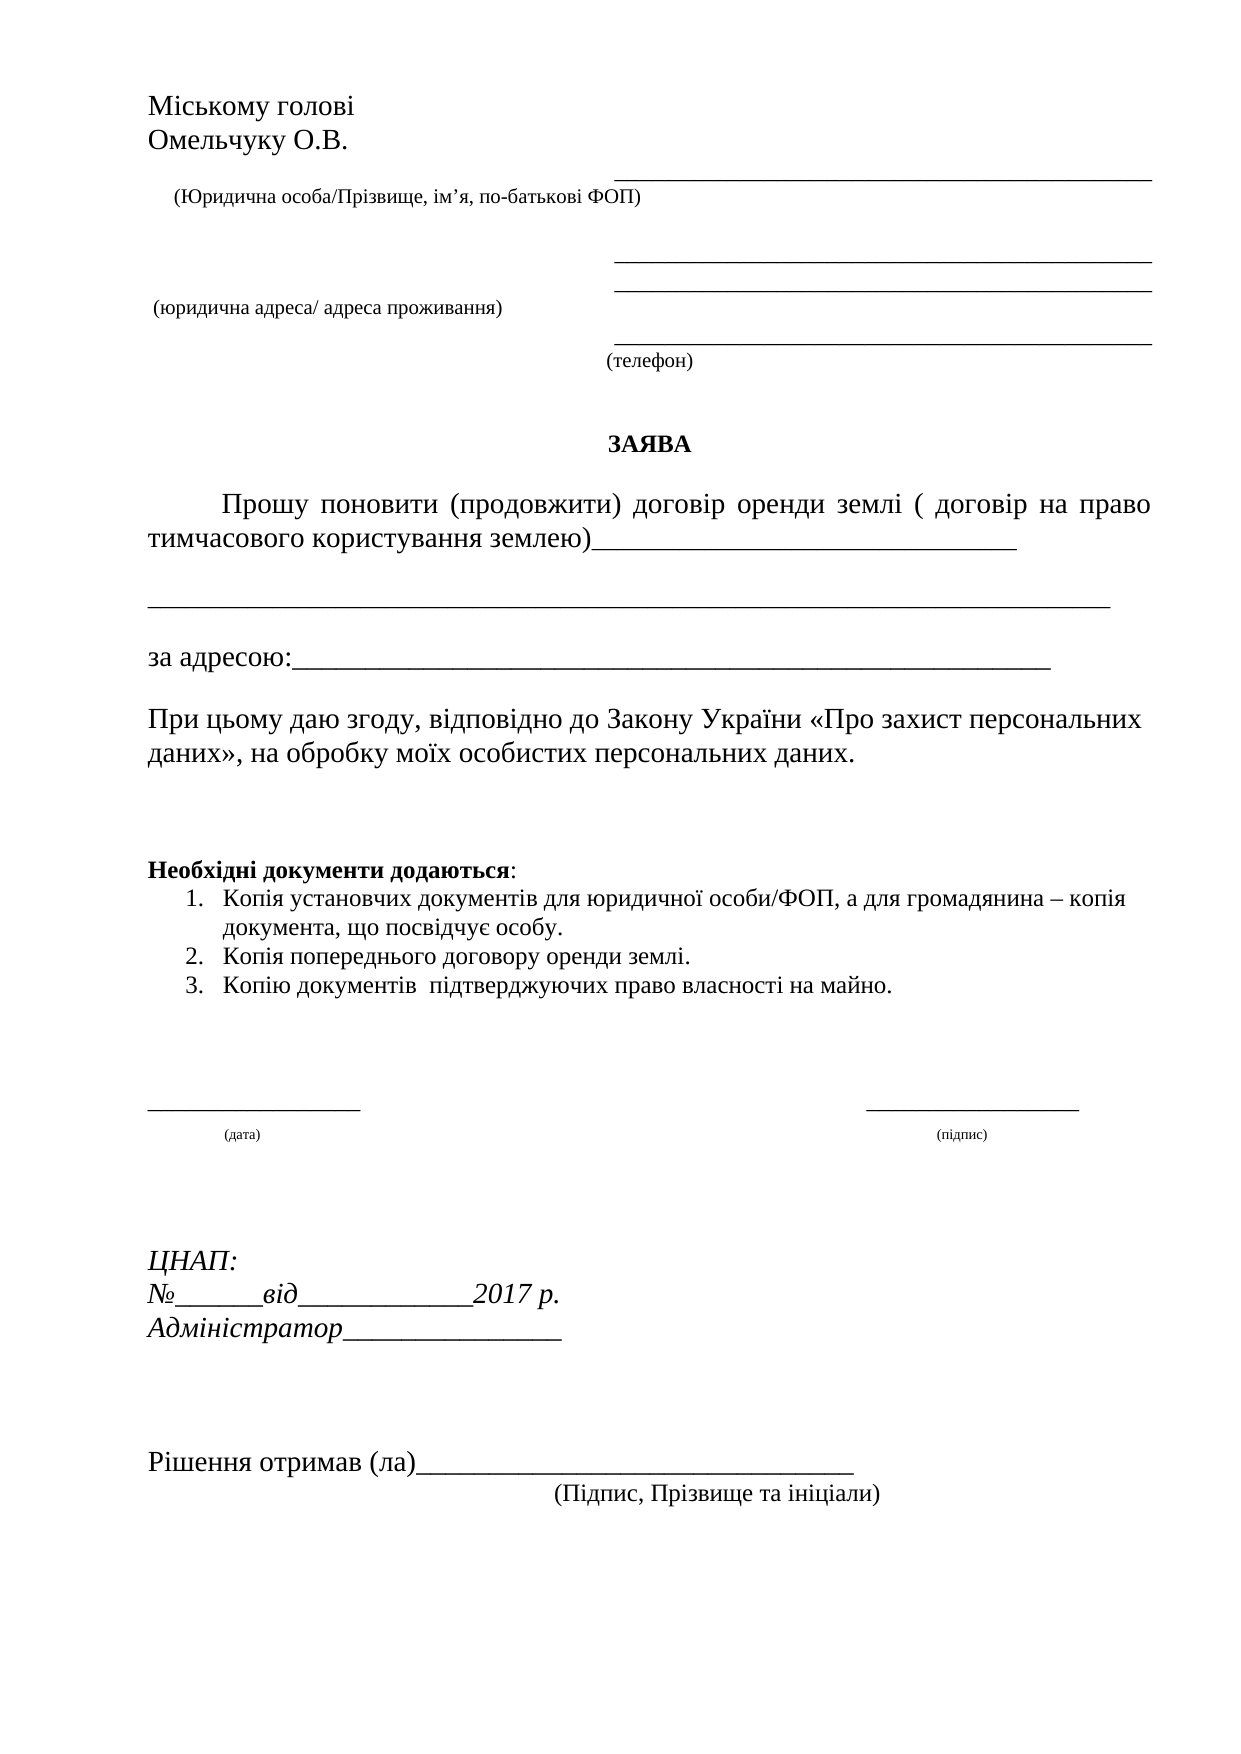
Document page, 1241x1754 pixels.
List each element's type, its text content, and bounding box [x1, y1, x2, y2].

text (телефон) [148, 347, 1152, 372]
text ___________________________________________ [148, 208, 1152, 266]
text Міському голові [148, 88, 1152, 122]
text (Юридична особа/Прізвище, ім’я, по-батькові ФОП) [148, 184, 1152, 208]
text Омельчуку О.В. [148, 122, 1152, 156]
text (юридична адреса/ адреса проживання) [148, 295, 1152, 319]
text Необхідні документи додаються: [148, 855, 1152, 883]
text ЦНАП: [148, 1243, 1152, 1276]
list Копія установчих документів для юридичної особи/ФОП, а для громадянина – копія документа, що посвідчує особу. [185, 883, 1152, 941]
list Копія попереднього договору оренди землі. [185, 941, 1152, 970]
text №______від____________2017 р. [148, 1276, 1152, 1310]
text Прошу поновити (продовжити) договір оренди землі ( договір на право тимчасового користування землею)__________________________________ [148, 487, 1152, 554]
text Рішення отримав (ла)______________________________ [148, 1444, 1152, 1478]
text ___________________________________________ [148, 266, 1152, 295]
list Копію документів підтверджуючих право власності на майно. [185, 970, 1152, 998]
text ___________________________________________ [148, 319, 1152, 347]
text _________________ _________________ [148, 1085, 1152, 1113]
text ___________________________________________ [148, 156, 1152, 184]
text за адресою:____________________________________________________ [148, 639, 1152, 673]
text _____________________________________________________________________________ [148, 582, 1152, 611]
text При цьому даю згоду, відповідно до Закону України «Про захист персональних даних», на обробку моїх особистих персональних даних. [148, 701, 1152, 768]
text (Підпис, Прізвище та ініціали) [148, 1478, 1152, 1506]
text (дата) (підпис) [148, 1113, 1152, 1142]
text Адміністратор_______________ [148, 1310, 1152, 1343]
text ЗАЯВА [148, 429, 1152, 458]
